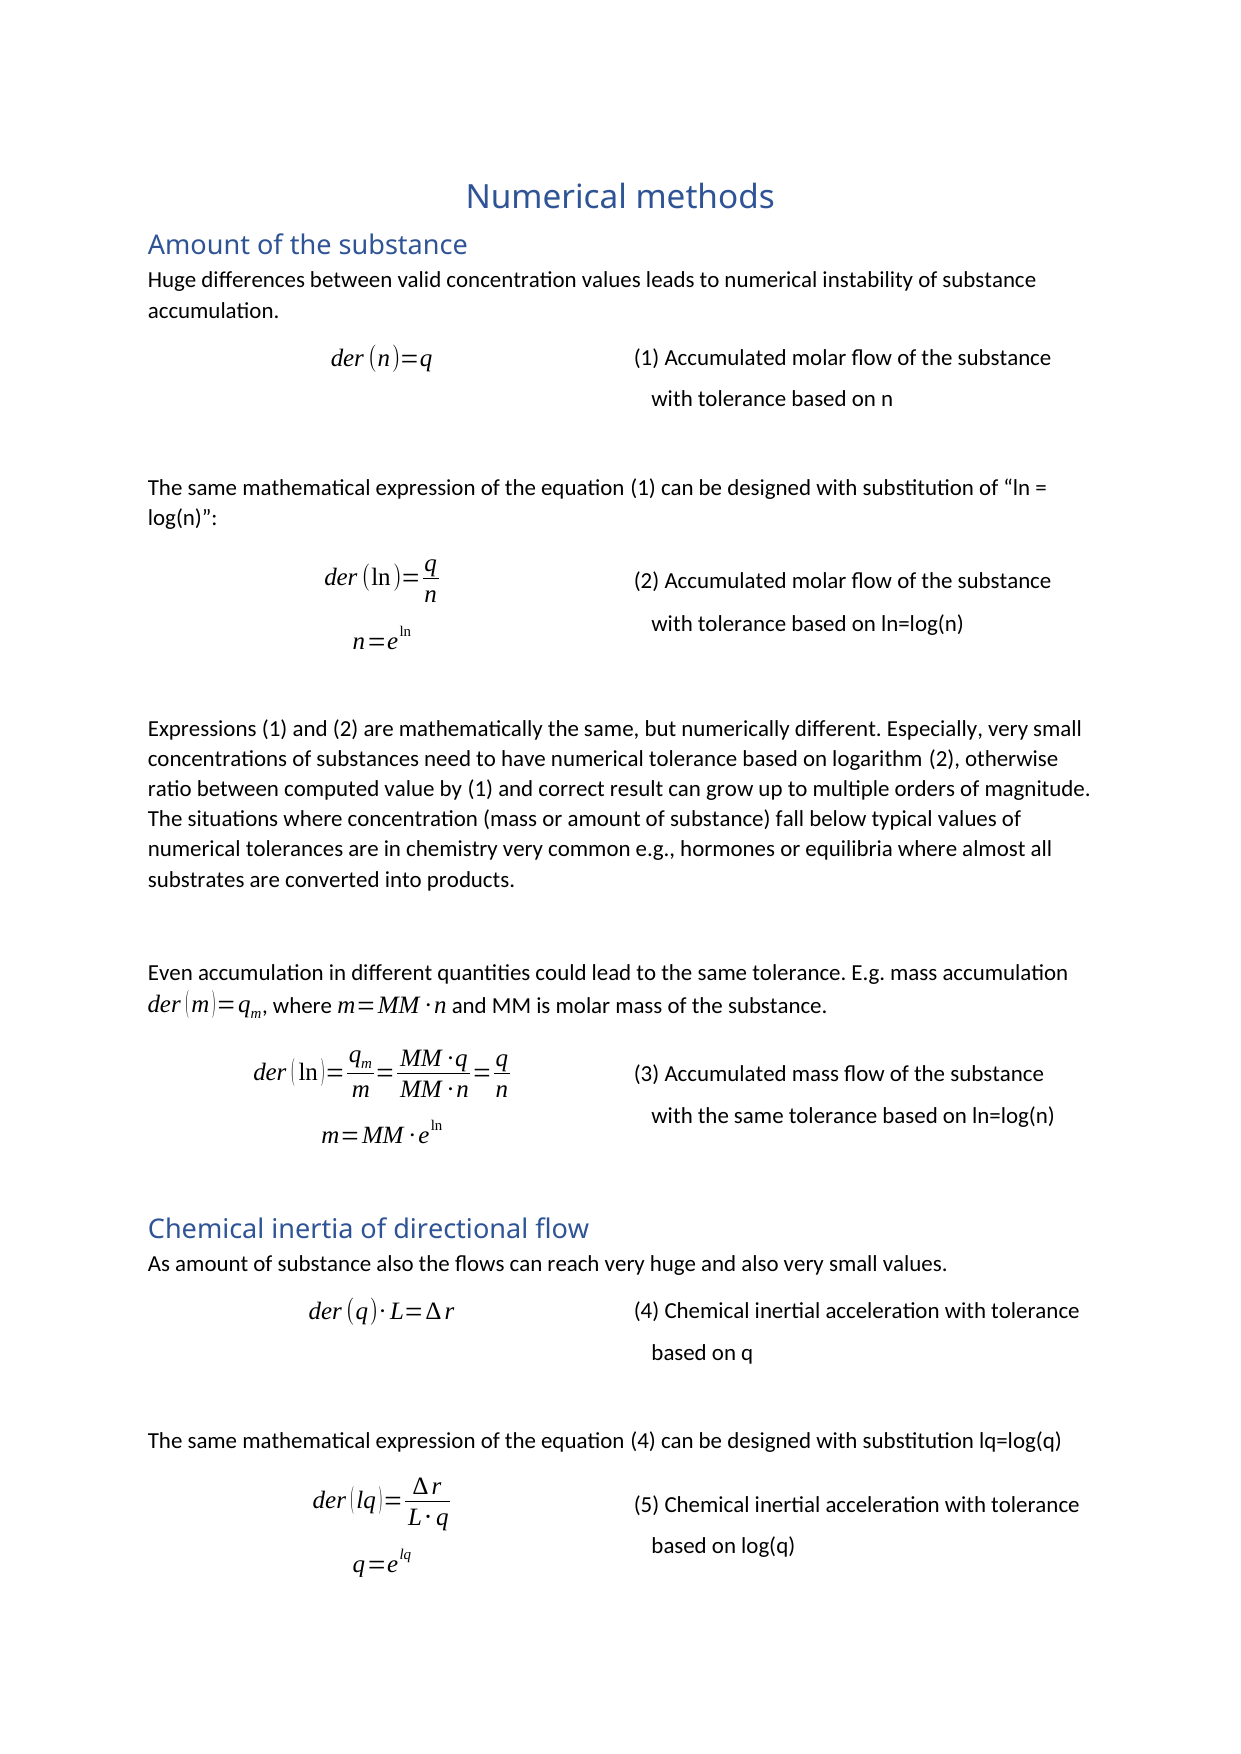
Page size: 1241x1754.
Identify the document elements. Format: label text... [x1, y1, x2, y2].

table_header [148, 343, 616, 426]
table_header Accumulated mass flow of the substance with the same tolerance based on ln=log(n) [616, 1040, 1092, 1161]
table_header [148, 1473, 616, 1590]
text Even accumulation in different quantities could lead to the same tolerance. E.g. mass accumulation , where and MM is molar mass of the substance. [148, 958, 1093, 1021]
text The same mathematical expression of the equation (4) can be designed with substitution lq=log(q) [148, 1426, 1093, 1454]
text As amount of substance also the flows can reach very huge and also very small values. [148, 1249, 1093, 1277]
table_header [148, 550, 616, 667]
table_header Accumulated molar flow of the substance with tolerance based on n [616, 343, 1092, 426]
subtitle Amount of the substance [148, 226, 1093, 263]
text The same mathematical expression of the equation (1) can be designed with substitution of “ln = log(n)”: [148, 473, 1093, 531]
subtitle Numerical methods [148, 173, 1093, 218]
table_header Accumulated molar flow of the substance with tolerance based on ln=log(n) [616, 550, 1092, 667]
subtitle Chemical inertia of directional flow [148, 1209, 1093, 1246]
table_header Chemical inertial acceleration with tolerance based on log(q) [616, 1473, 1092, 1590]
table_header [148, 1040, 616, 1161]
table_header [148, 1296, 616, 1379]
table_header Chemical inertial acceleration with tolerance based on q [616, 1296, 1092, 1379]
text Huge differences between valid concentration values leads to numerical instability of substance accumulation. [148, 266, 1093, 324]
text Expressions (1) and (2) are mathematically the same, but numerically different. Especially, very small concentrations of substances need to have numerical tolerance based on logarithm (2), otherwise ratio between computed value by (1) and correct result can grow up to multiple orders of magnitude. The situations where concentration (mass or amount of substance) fall below typical values of numerical tolerances are in chemistry very common e.g., hormones or equilibria where almost all substrates are converted into products. [148, 714, 1093, 893]
